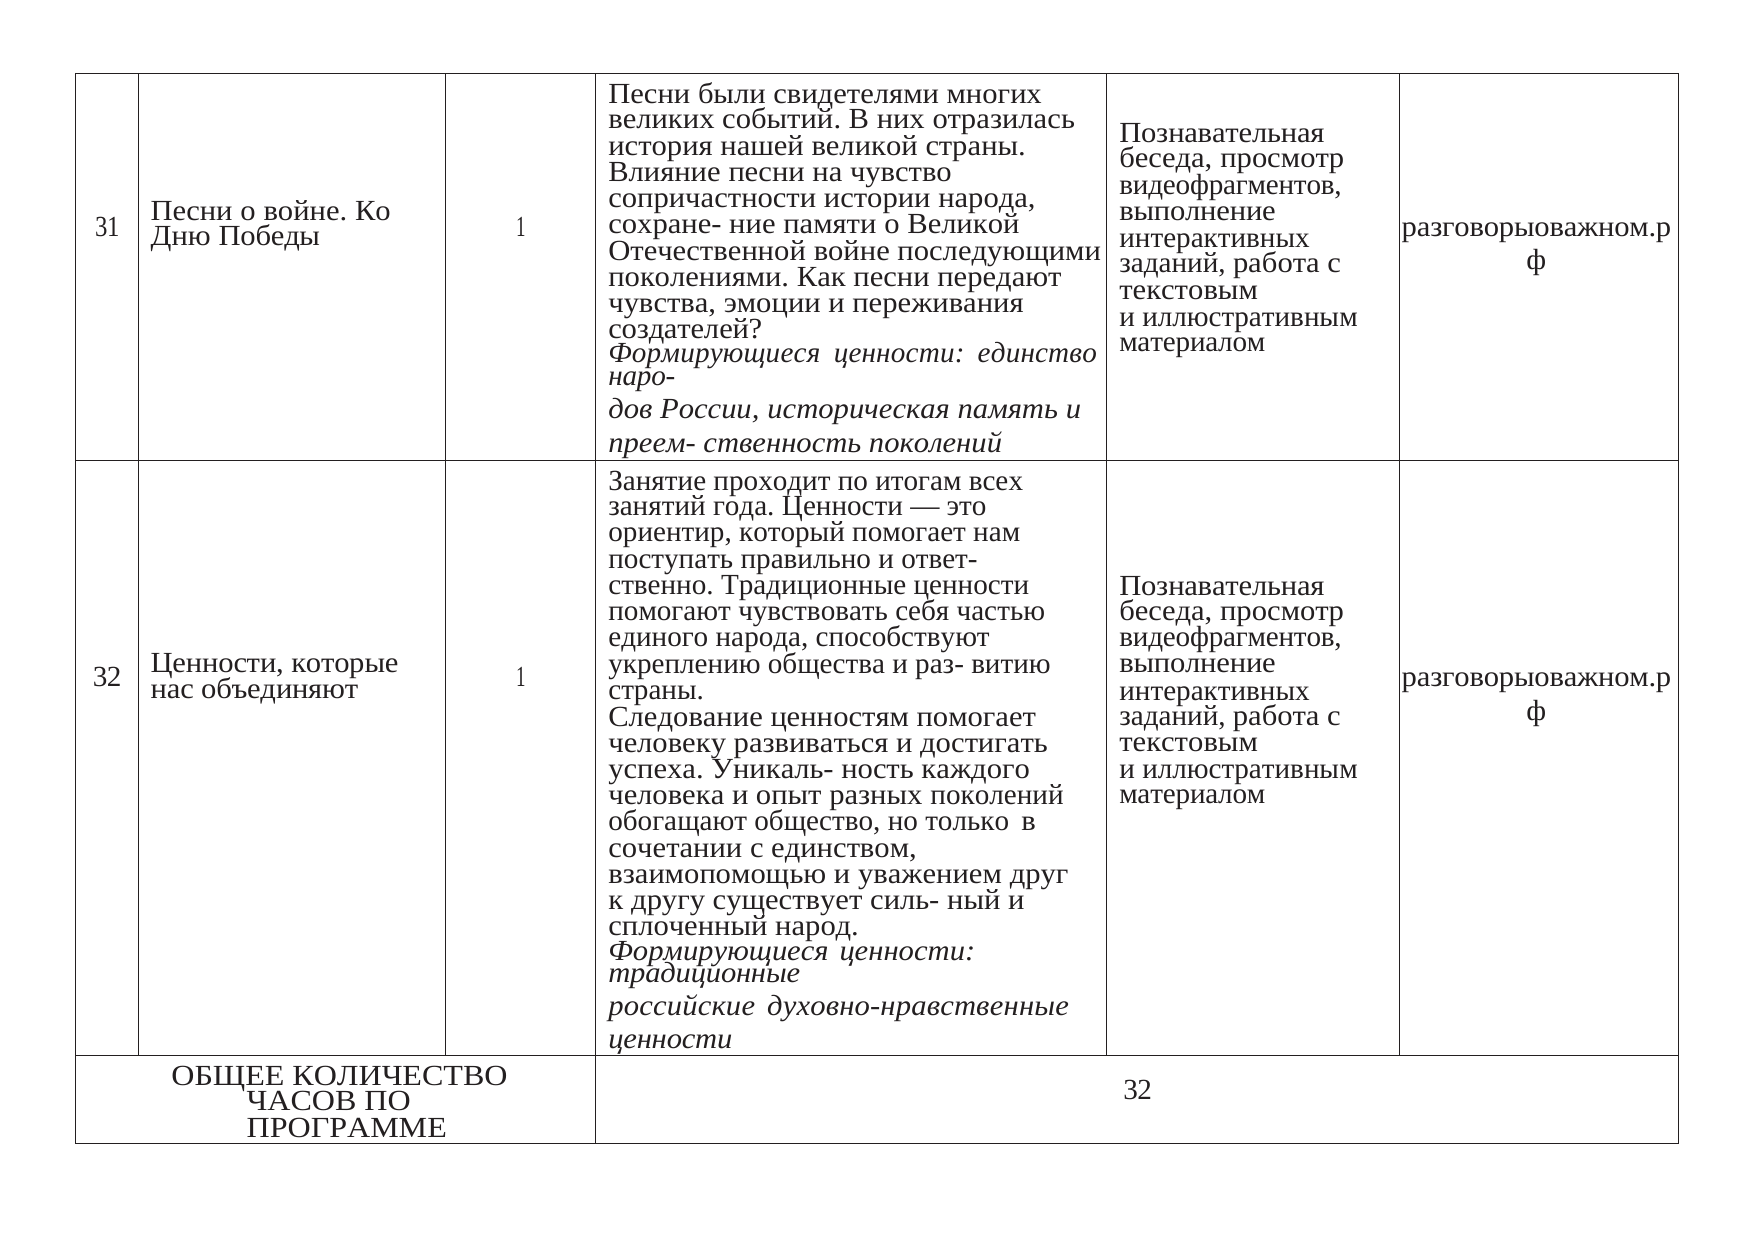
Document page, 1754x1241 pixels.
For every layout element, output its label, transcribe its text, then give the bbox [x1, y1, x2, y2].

table_header Песни были свидетелями многих великих событий. В них отразилась история нашей великой страны. Влияние песни на чувство сопричастности истории народа, сохране- ние памяти о Великой Отечественной войне последующими поколениями. Как песни передают чувства, эмоции и переживания создателей? Формирующиеся ценности: единство наро- дов России, историческая память и преем- ственность поколений [596, 74, 1106, 460]
table_header Песни о войне. Ко Дню Победы [139, 74, 445, 460]
table_cell 32 [76, 461, 138, 1055]
table_header 31 [76, 74, 138, 460]
table_cell разговорыоважном.рф [1400, 461, 1678, 1055]
table_header разговорыоважном.рф [1400, 74, 1678, 460]
table_header Познавательная беседа, просмотр видеофрагментов, выполнение интерактивных заданий, работа с текстовым и иллюстративным материалом [1107, 74, 1399, 460]
table_cell Занятие проходит по итогам всех занятий года. Ценности — это ориентир, который помогает нам поступать правильно и ответ- ственно. Традиционные ценности помогают чувствовать себя частью единого народа, способствуют укреплению общества и раз- витию страны. Следование ценностям помогает человеку развиваться и достигать успеха. Уникаль- ность каждого человека и опыт разных поколений обогащают общество, но только в сочетании с единством, взаимопомощью и уважением друг к другу существует силь- ный и сплоченный народ. Формирующиеся ценности: традиционные российские духовно-нравственные ценности [596, 461, 1106, 1055]
table_cell ОБЩЕЕ КОЛИЧЕСТВО ЧАСОВ ПО ПРОГРАММЕ [76, 1056, 595, 1143]
table_cell Ценности, которые нас объединяют [139, 461, 445, 1055]
table_header 1 [446, 74, 595, 460]
table_cell Познавательная беседа, просмотр видеофрагментов, выполнение интерактивных заданий, работа с текстовым и иллюстративным материалом [1107, 461, 1399, 1055]
table_cell 32 [596, 1056, 1678, 1143]
table_cell 1 [446, 461, 595, 1055]
